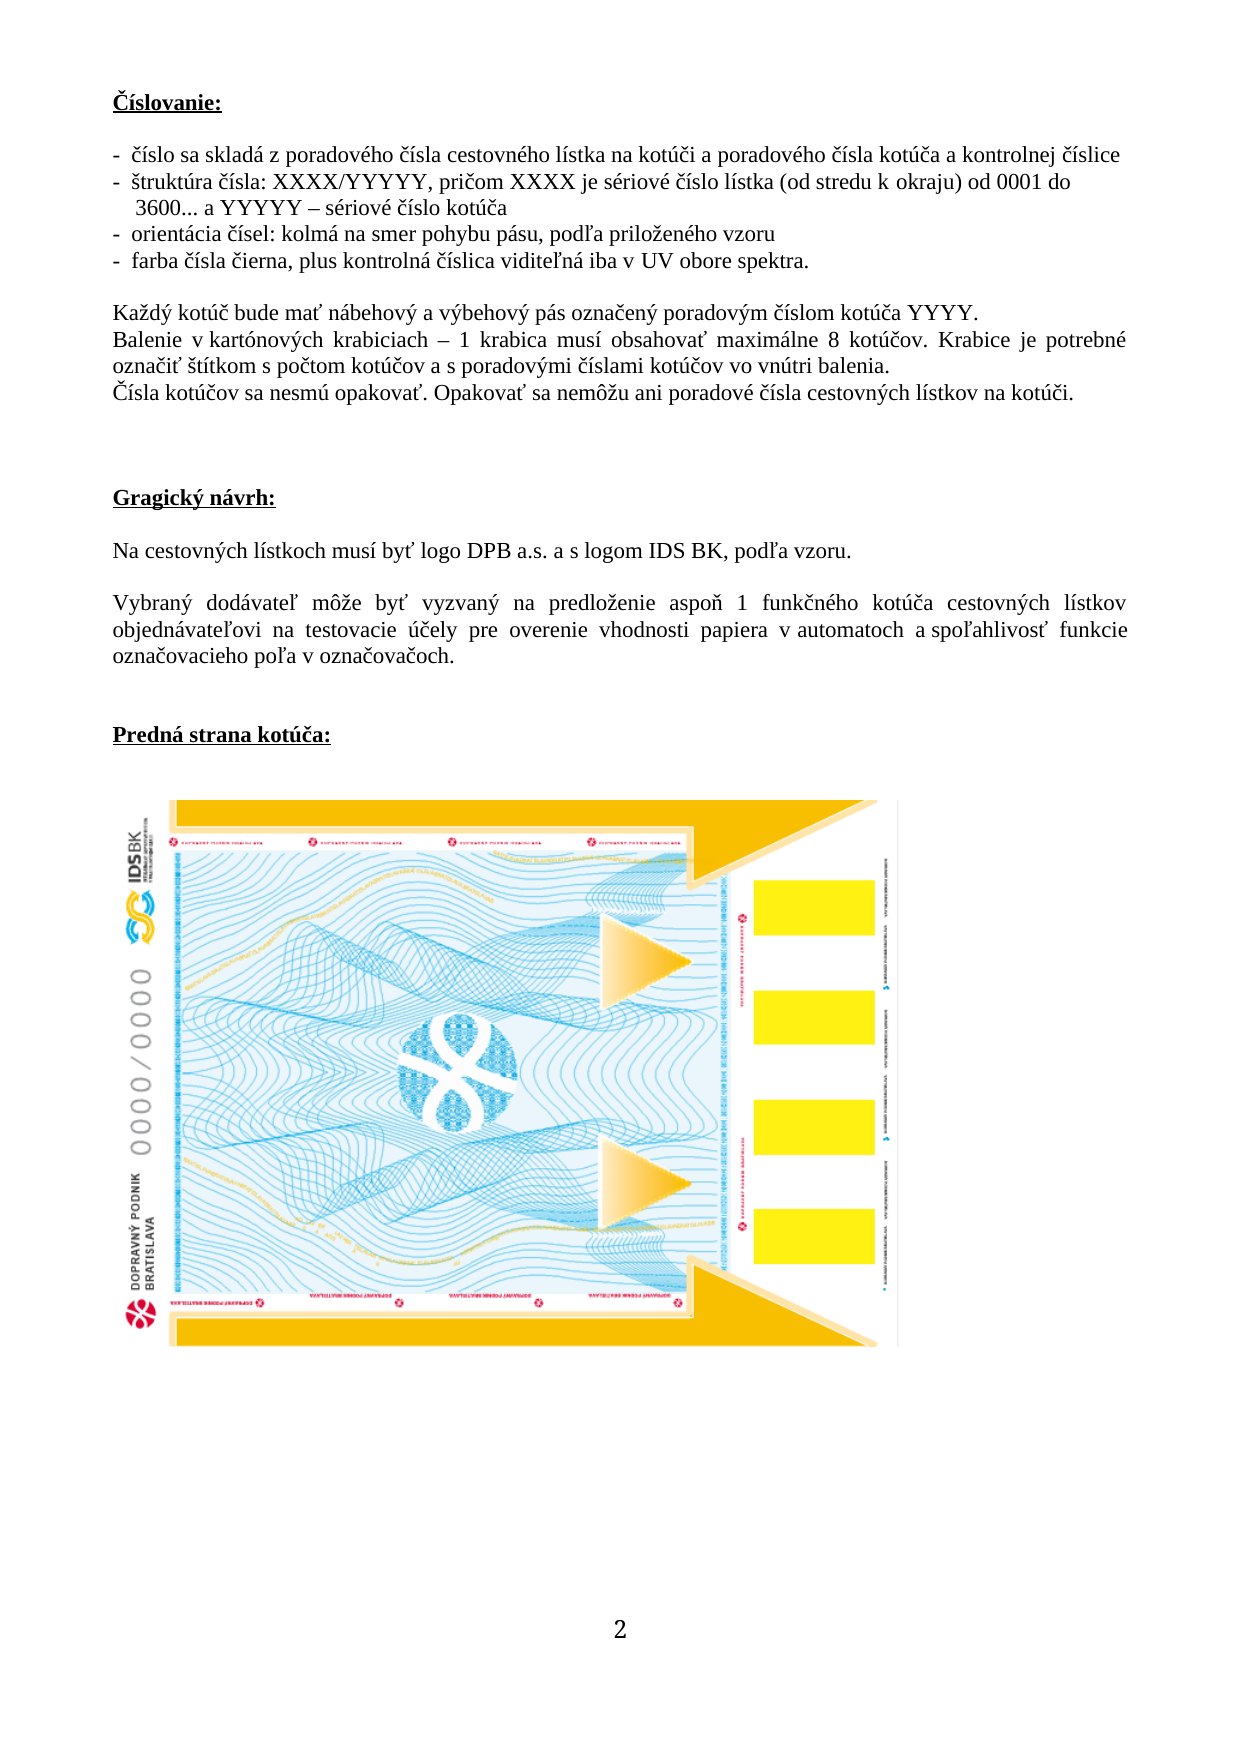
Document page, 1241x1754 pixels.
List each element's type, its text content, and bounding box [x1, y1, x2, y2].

text - farba čísla čierna, plus kontrolná číslica viditeľná iba v UV obore spektra. [112, 247, 1128, 273]
text Predná strana kotúča: [112, 721, 1128, 747]
text Každý kotúč bude mať nábehový a výbehový pás označený poradovým číslom kotúča YYYY. [112, 299, 1128, 326]
text Na cestovných lístkoch musí byť logo DPB a.s. a s logom IDS BK, podľa vzoru. [112, 537, 1128, 563]
text Balenie v kartónových krabiciach – 1 krabica musí obsahovať maximálne 8 kotúčov. Krabice je potrebné označiť štítkom s počtom kotúčov a s poradovými číslami kotúčov vo vnútri balenia. [112, 326, 1128, 378]
text 3600... a YYYYY – sériové číslo kotúča [112, 194, 1128, 220]
text Gragický návrh: [112, 484, 1128, 510]
text Čísla kotúčov sa nesmú opakovať. Opakovať sa nemôžu ani poradové čísla cestovných lístkov na kotúči. [112, 378, 1128, 405]
text - orientácia čísel: kolmá na smer pohybu pásu, podľa priloženého vzoru [112, 220, 1128, 247]
picture [112, 800, 899, 1347]
text - číslo sa skladá z poradového čísla cestovného lístka na kotúči a poradového čísla kotúča a kontrolnej číslice [112, 141, 1128, 168]
text Vybraný dodávateľ môže byť vyzvaný na predloženie aspoň 1 funkčného kotúča cestovných lístkov objednávateľovi na testovacie účely pre overenie vhodnosti papiera v automatoch a spoľahlivosť funkcie označovacieho poľa v označovačoch. [112, 589, 1128, 668]
text Číslovanie: [112, 89, 1128, 115]
text - štruktúra čísla: XXXX/YYYYY, pričom XXXX je sériové číslo lístka (od stredu k okraju) od 0001 do [112, 168, 1128, 194]
